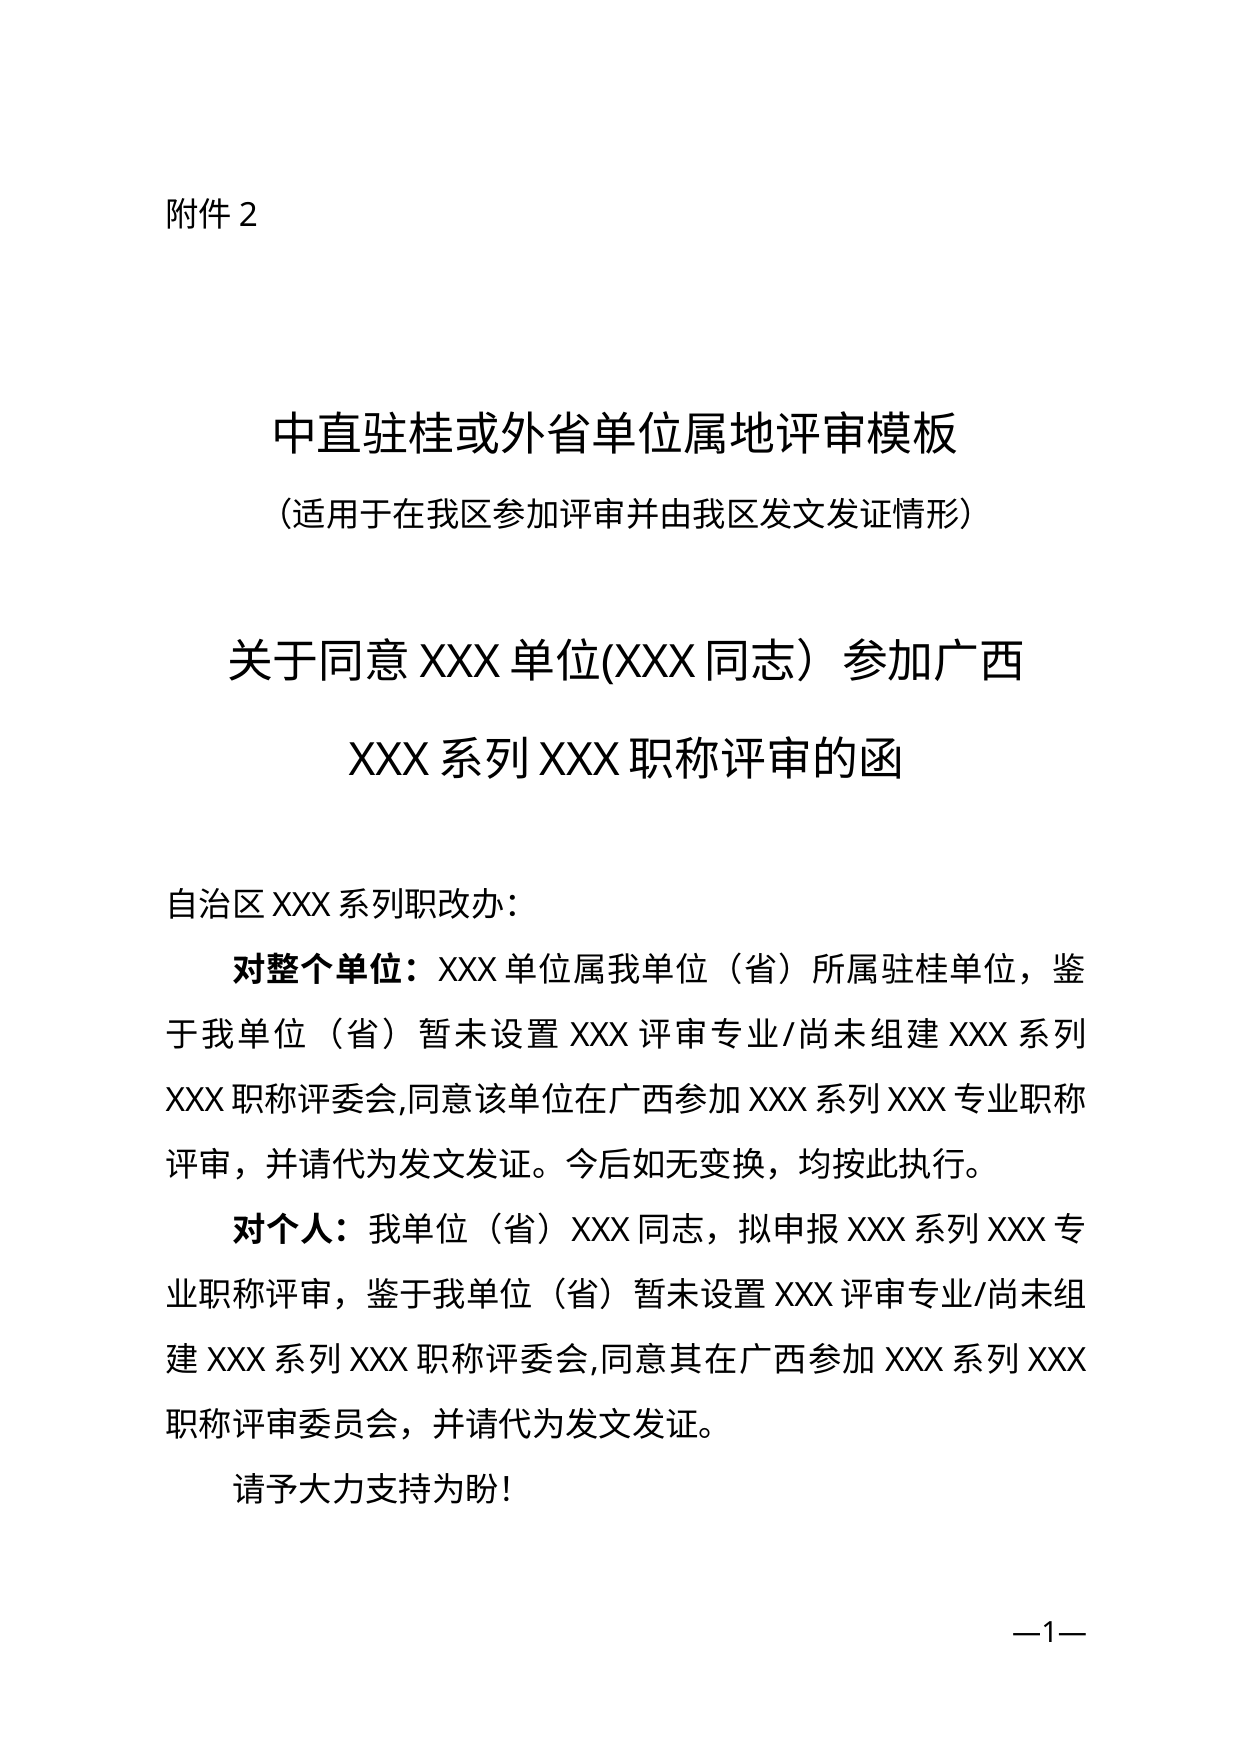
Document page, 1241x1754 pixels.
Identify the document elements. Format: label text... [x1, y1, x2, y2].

text 附件2 [165, 179, 1107, 244]
text 自治区XXX系列职改办： [165, 869, 1087, 934]
text 对个人：我单位（省）XXX同志，拟申报XXX系列XXX专业职称评审，鉴于我单位（省）暂未设置XXX评审专业/尚未组建XXX系列XXX职称评委会,同意其在广西参加XXX系列XXX职称评审委员会，并请代为发文发证。 [165, 1194, 1087, 1454]
text （适用于在我区参加评审并由我区发文发证情形） [165, 479, 1087, 544]
text 对整个单位：XXX单位属我单位（省）所属驻桂单位，鉴于我单位（省）暂未设置XXX评审专业/尚未组建XXX系列XXX职称评委会,同意该单位在广西参加XXX系列XXX专业职称评审，并请代为发文发证。今后如无变换，均按此执行。 [165, 934, 1087, 1194]
text XXX系列XXX职称评审的函 [165, 707, 1087, 804]
text 请予大力支持为盼！ [165, 1454, 1087, 1519]
text 中直驻桂或外省单位属地评审模板 [165, 382, 1087, 479]
text 关于同意XXX单位(XXX同志）参加广西 [165, 609, 1087, 707]
